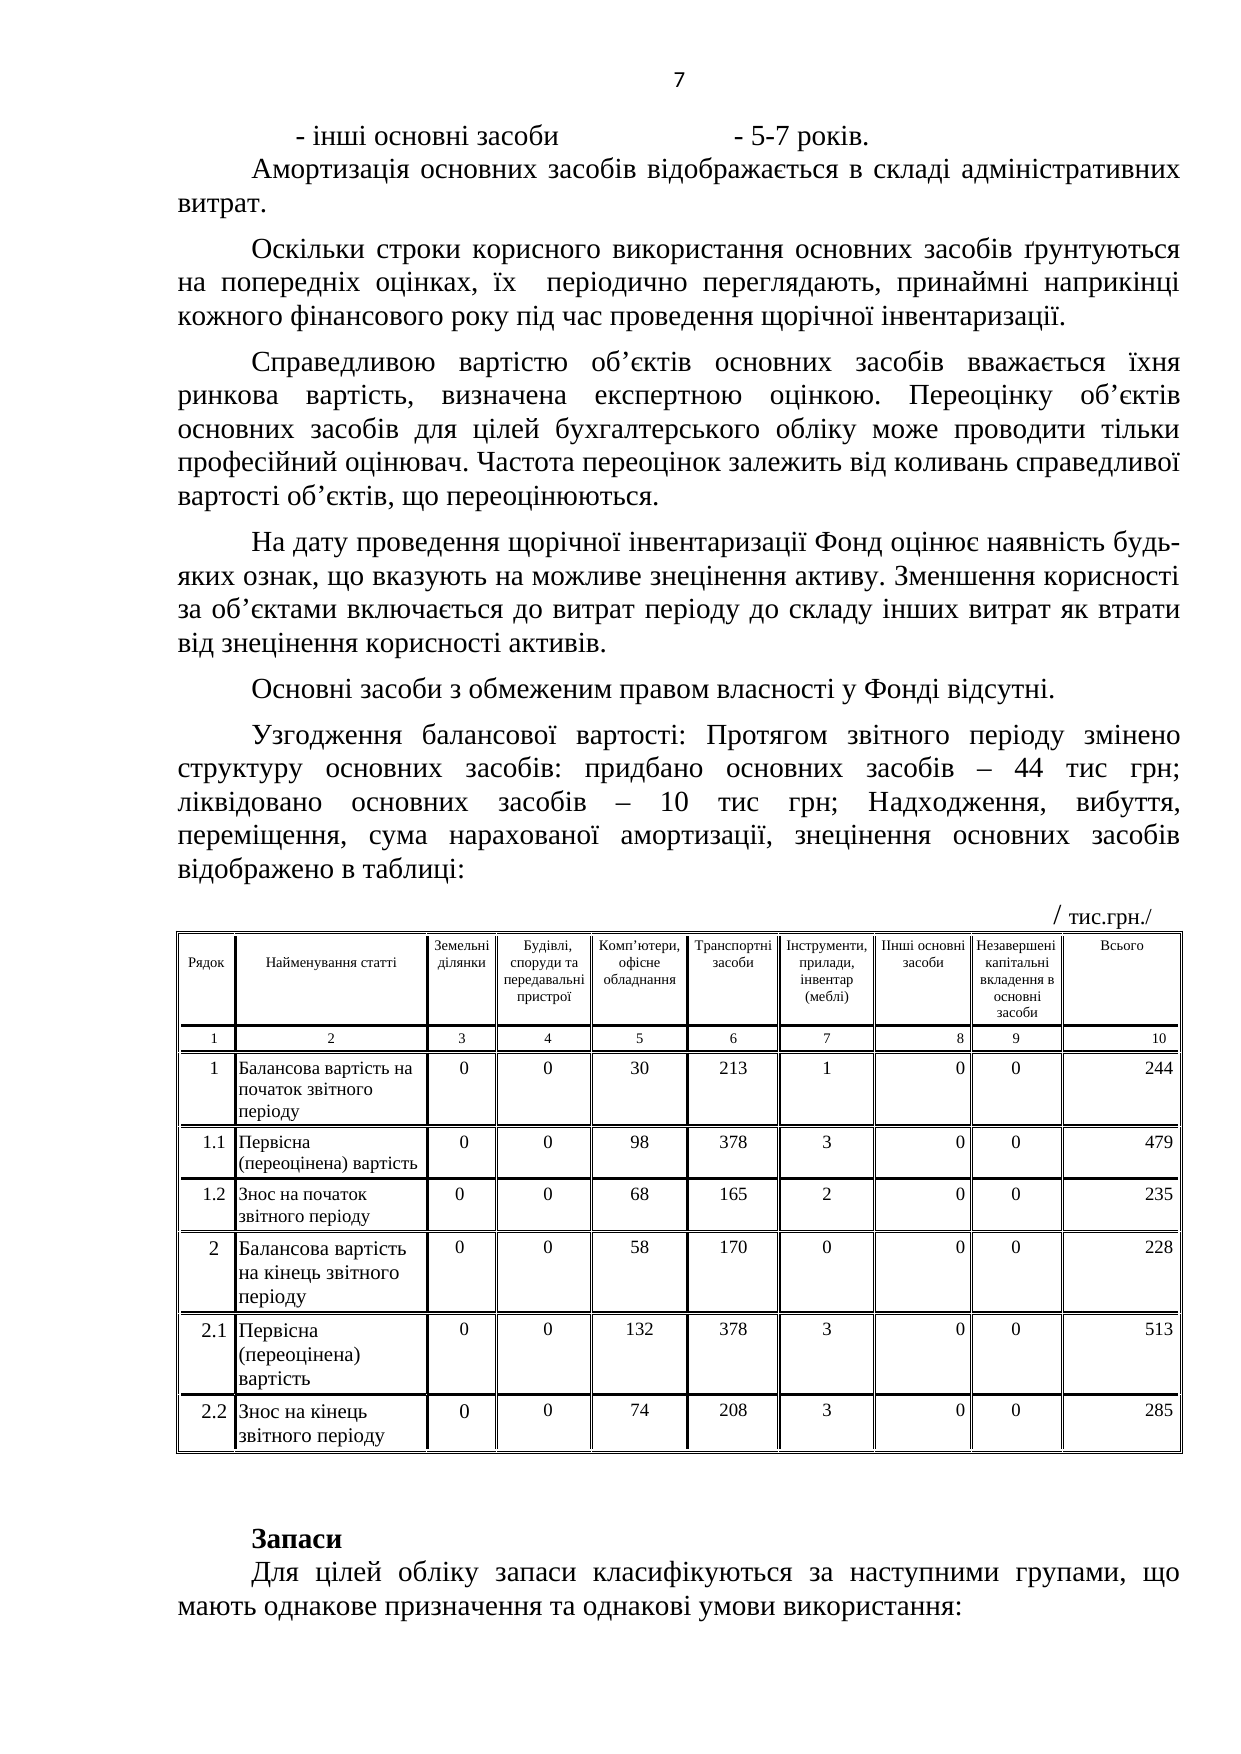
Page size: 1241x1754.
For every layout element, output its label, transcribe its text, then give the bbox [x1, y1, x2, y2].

table_cell 2 [237, 1027, 426, 1050]
table_cell 0 [973, 1180, 1061, 1229]
table_cell 3 [781, 1315, 873, 1393]
table_cell 2.2 [177, 1393, 235, 1451]
table_cell 0 [973, 1054, 1061, 1124]
table_cell 479 [1064, 1124, 1180, 1177]
table_cell 165 [689, 1180, 777, 1229]
table_cell 3 [779, 1396, 874, 1451]
table_cell 0 [876, 1128, 970, 1177]
table_cell 0 [973, 1233, 1061, 1311]
table_cell 0 [429, 1054, 495, 1124]
table_header Найменування статті [235, 932, 427, 1024]
table_cell 0 [973, 1315, 1061, 1393]
table_cell 213 [689, 1054, 777, 1124]
table_cell Знос на початок звітного періоду [237, 1180, 426, 1229]
table_cell 0 [427, 1396, 496, 1451]
table_cell 0 [876, 1233, 970, 1311]
table_cell 2 [781, 1180, 873, 1229]
table_cell 0 [781, 1233, 873, 1311]
table_cell 1 [179, 1024, 234, 1050]
table_cell Балансова вартість на початок звітного періоду [237, 1054, 426, 1124]
table_cell 1.2 [179, 1177, 234, 1229]
table_cell Первісна (переоцінена) вартість [237, 1315, 426, 1393]
table_cell 235 [1064, 1177, 1180, 1229]
text Оскільки строки корисного використання основних засобів ґрунтуються на попередніх оцінках, їх періодично переглядають, принаймні наприкінці кожного фінансового року під час проведення щорічної інвентаризації. [177, 231, 1181, 331]
text Амортизація основних засобів відображається в складі адміністративних витрат. [177, 151, 1181, 218]
table_header Транспортні засоби [687, 932, 779, 1024]
table_header Комп’ютери, офісне обладнання [592, 934, 687, 1024]
table_cell 0 [876, 1054, 970, 1124]
table_cell 244 [1064, 1050, 1180, 1124]
table_header Земельні ділянки [427, 934, 496, 1024]
table_cell 0 [972, 1396, 1063, 1451]
table_cell 0 [429, 1128, 495, 1177]
table_cell 0 [876, 1180, 970, 1229]
table_header Інструменти, прилади, інвентар (меблі) [779, 934, 874, 1024]
table_cell 2.1 [179, 1311, 234, 1393]
table_cell 3 [429, 1027, 495, 1050]
table_cell 7 [781, 1027, 873, 1050]
table_cell 9 [973, 1027, 1061, 1050]
table_cell 378 [689, 1315, 777, 1393]
table_cell 170 [689, 1233, 777, 1311]
table_cell 285 [1063, 1393, 1181, 1451]
table_cell 378 [689, 1128, 777, 1177]
table_cell Первісна (переоцінена) вартість [237, 1128, 426, 1177]
text На дату проведення щорічної інвентаризації Фонд оцінює наявність будь-яких ознак, що вказують на можливе знецінення активу. Зменшення корисності за об’єктами включається до витрат періоду до складу інших витрат як втрати від знецінення корисності активів. [177, 524, 1181, 658]
table_cell 228 [1064, 1230, 1180, 1311]
text / тис.грн./ [177, 897, 1181, 931]
table_cell 0 [496, 1396, 592, 1451]
table_cell 0 [498, 1180, 590, 1229]
table_cell 0 [429, 1180, 495, 1229]
table_cell 0 [429, 1233, 495, 1311]
table_header ІІнші основні засоби [875, 934, 972, 1024]
table_cell 132 [593, 1315, 686, 1393]
table_cell 1 [781, 1054, 873, 1124]
table_header Незавершені капітальні вкладення в основні засоби [972, 934, 1063, 1024]
table_cell 0 [876, 1315, 970, 1393]
text Узгодження балансової вартості: Протягом звітного періоду змінено структуру основних засобів: придбано основних засобів – 44 тис грн; ліквідовано основних засобів – 10 тис грн; Надходження, вибуття, переміщення, сума нарахованої амортизації, знецінення основних засобів відображено в таблиці: [177, 717, 1181, 884]
table_cell 10 [1064, 1024, 1180, 1050]
table_cell 0 [973, 1128, 1061, 1177]
table_cell 5 [593, 1027, 686, 1050]
text Справедливою вартістю об’єктів основних засобів вважається їхня ринкова вартість, визначена експертною оцінкою. Переоцінку об’єктів основних засобів для цілей бухгалтерського обліку може проводити тільки професійний оцінювач. Частота переоцінок залежить від коливань справедливої вартості об’єктів, що переоцінюються. [177, 344, 1181, 512]
text - інші основні засоби - 5-7 років. [251, 118, 1181, 151]
table_cell 1 [179, 1050, 234, 1124]
table_cell 208 [687, 1393, 779, 1451]
table_cell Балансова вартість на кінець звітного періоду [237, 1233, 426, 1311]
table_cell 0 [498, 1315, 590, 1393]
table_cell 8 [876, 1027, 970, 1050]
text Основні засоби з обмеженим правом власності у Фонді відсутні. [177, 671, 1181, 704]
table_cell 30 [593, 1054, 686, 1124]
table_cell 2 [179, 1230, 234, 1311]
table_cell Знос на кінець звітного періоду [235, 1396, 427, 1451]
table_cell 98 [593, 1128, 686, 1177]
table_cell 58 [593, 1233, 686, 1311]
table_header Рядок [177, 932, 235, 1024]
table_cell 68 [593, 1180, 686, 1229]
table_cell 3 [781, 1128, 873, 1177]
table_cell 0 [498, 1128, 590, 1177]
table_cell 74 [592, 1396, 687, 1451]
table_cell 1.1 [179, 1124, 234, 1177]
table_cell 0 [429, 1315, 495, 1393]
table_cell 513 [1064, 1311, 1180, 1393]
table_cell 6 [689, 1027, 777, 1050]
table_cell 0 [498, 1233, 590, 1311]
table_cell 0 [875, 1396, 972, 1451]
text Для цілей обліку запаси класифікуються за наступними групами, що мають однакове призначення та однакові умови використання: [177, 1554, 1181, 1621]
table_cell 0 [498, 1054, 590, 1124]
table_header Всього [1063, 934, 1180, 1024]
table_header Будівлі, споруди та передавальні пристрої [496, 934, 592, 1024]
text Запаси [177, 1521, 1181, 1554]
table_cell 4 [498, 1027, 590, 1050]
